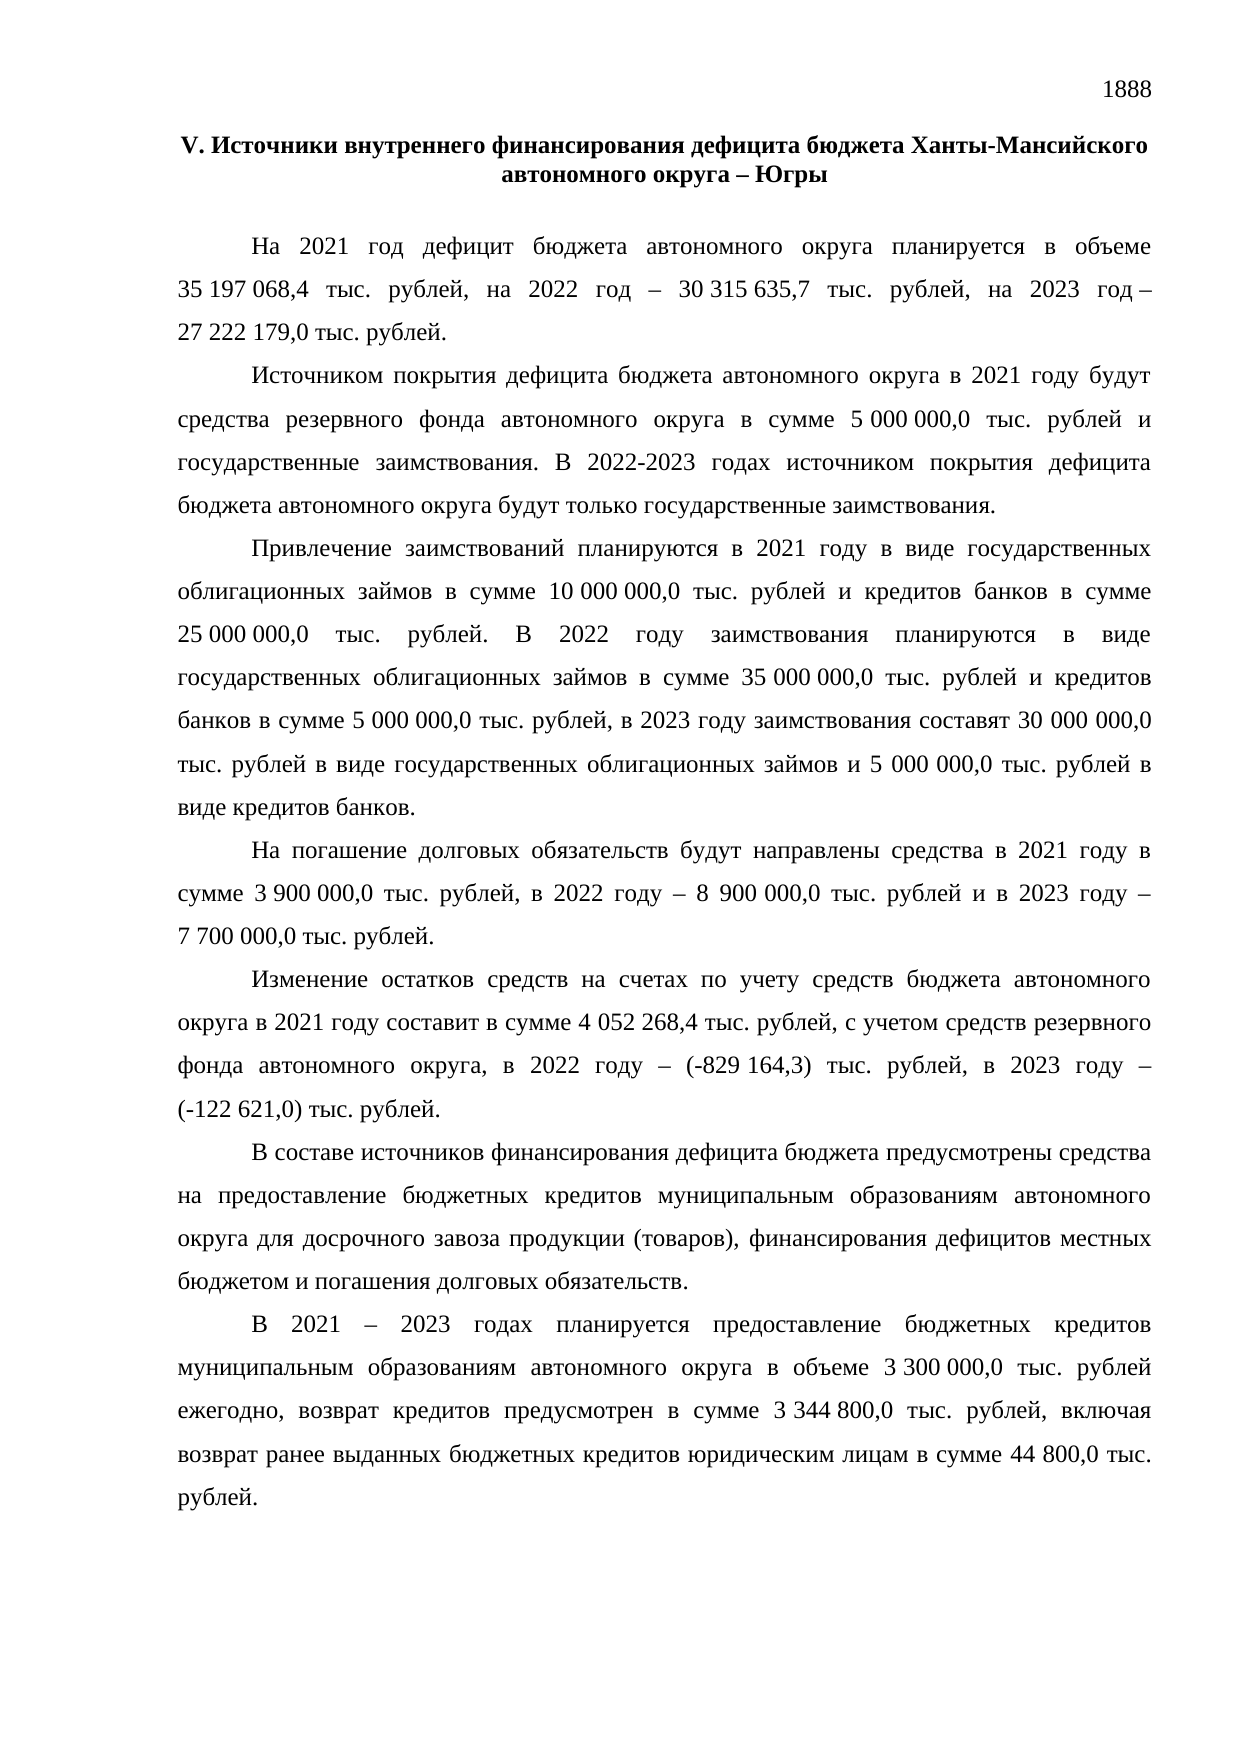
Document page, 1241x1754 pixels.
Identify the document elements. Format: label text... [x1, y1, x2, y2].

text Привлечение заимствований планируются в 2021 году в виде государственных облигационных займов в сумме 10 000 000,0 тыс. рублей и кредитов банков в сумме 25 000 000,0 тыс. рублей. В 2022 году заимствования планируются в виде государственных облигационных займов в сумме 35 000 000,0 тыс. рублей и кредитов банков в сумме 5 000 000,0 тыс. рублей, в 2023 году заимствования составят 30 000 000,0 тыс. рублей в виде государственных облигационных займов и 5 000 000,0 тыс. рублей в виде кредитов банков. [177, 533, 1152, 821]
text V. Источники внутреннего финансирования дефицита бюджета Ханты-Мансийского автономного округа – Югры [177, 131, 1152, 188]
text Источником покрытия дефицита бюджета автономного округа в 2021 году будут средства резервного фонда автономного округа в сумме 5 000 000,0 тыс. рублей и государственные заимствования. В 2022-2023 годах источником покрытия дефицита бюджета автономного округа будут только государственные заимствования. [177, 361, 1152, 519]
text На 2021 год дефицит бюджета автономного округа планируется в объеме 35 197 068,4 тыс. рублей, на 2022 год – 30 315 635,7 тыс. рублей, на 2023 год – 27 222 179,0 тыс. рублей. [177, 231, 1152, 346]
text В 2021 – 2023 годах планируется предоставление бюджетных кредитов муниципальным образованиям автономного округа в объеме 3 300 000,0 тыс. рублей ежегодно, возврат кредитов предусмотрен в сумме 3 344 800,0 тыс. рублей, включая возврат ранее выданных бюджетных кредитов юридическим лицам в сумме 44 800,0 тыс. рублей. [177, 1309, 1152, 1511]
text На погашение долговых обязательств будут направлены средства в 2021 году в сумме 3 900 000,0 тыс. рублей, в 2022 году – 8 900 000,0 тыс. рублей и в 2023 году – 7 700 000,0 тыс. рублей. [177, 835, 1152, 950]
text В составе источников финансирования дефицита бюджета предусмотрены средства на предоставление бюджетных кредитов муниципальным образованиям автономного округа для досрочного завоза продукции (товаров), финансирования дефицитов местных бюджетом и погашения долговых обязательств. [177, 1137, 1152, 1295]
text Изменение остатков средств на счетах по учету средств бюджета автономного округа в 2021 году составит в сумме 4 052 268,4 тыс. рублей, с учетом средств резервного фонда автономного округа, в 2022 году – (-829 164,3) тыс. рублей, в 2023 году – (-122 621,0) тыс. рублей. [177, 964, 1152, 1122]
